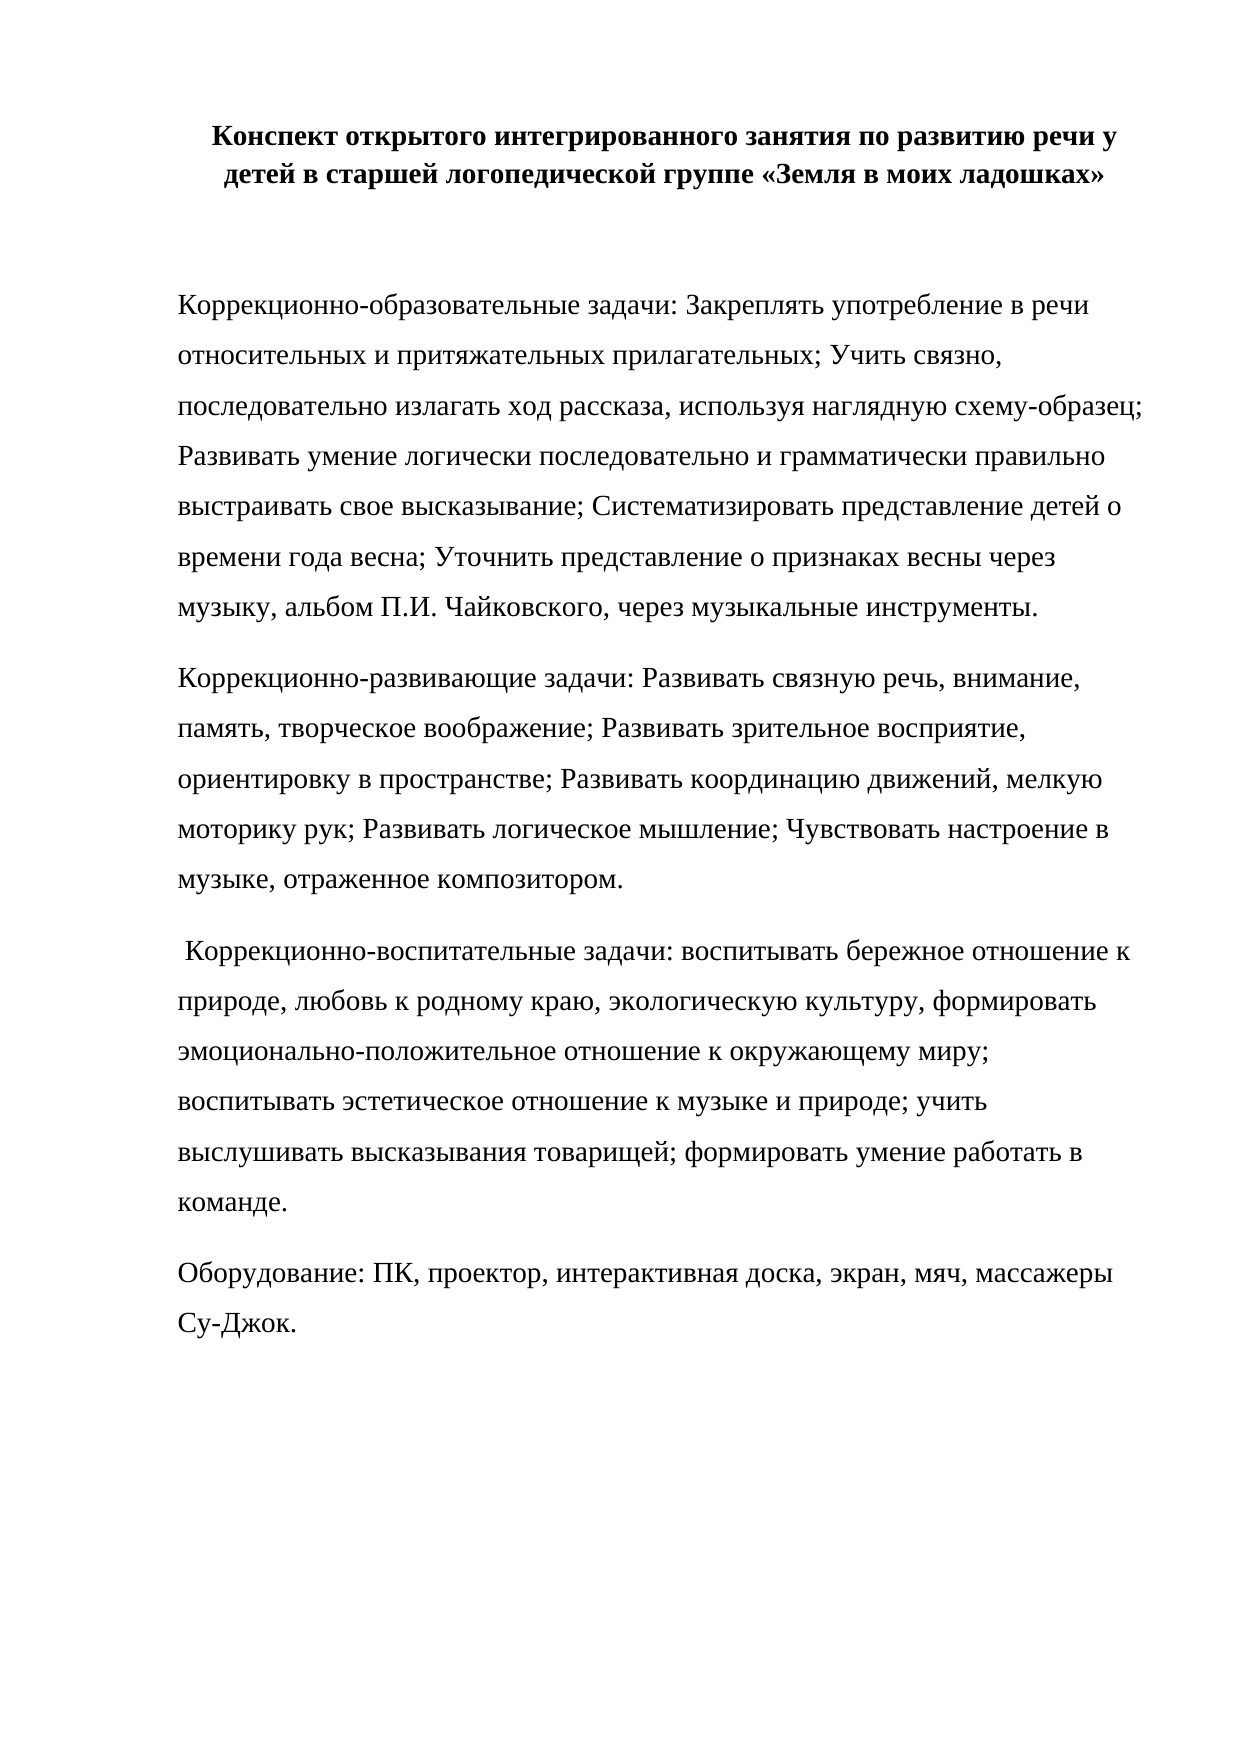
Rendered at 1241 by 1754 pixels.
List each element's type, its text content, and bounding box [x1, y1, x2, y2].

text Оборудование: ПК, проектор, интерактивная доска, экран, мяч, массажеры Су-Джок. [177, 1255, 1152, 1339]
text Коррекционно-развивающие задачи: Развивать связную речь, внимание, память, творческое воображение; Развивать зрительное восприятие, ориентировку в пространстве; Развивать координацию движений, мелкую моторику рук; Развивать логическое мышление; Чувствовать настроение в музыке, отраженное композитором. [177, 660, 1152, 895]
text Конспект открытого интегрированного занятия по развитию речи у детей в старшей логопедической группе «Земля в моих ладошках» [177, 118, 1152, 190]
text Коррекционно-воспитательные задачи: воспитывать бережное отношение к природе, любовь к родному краю, экологическую культуру, формировать эмоционально-положительное отношение к окружающему миру; воспитывать эстетическое отношение к музыке и природе; учить выслушивать высказывания товарищей; формировать умение работать в команде. [177, 933, 1152, 1218]
text Коррекционно-образовательные задачи: Закреплять употребление в речи относительных и притяжательных прилагательных; Учить связно, последовательно излагать ход рассказа, используя наглядную схему-образец; Развивать умение логически последовательно и грамматически правильно выстраивать свое высказывание; Систематизировать представление детей о времени года весна; Уточнить представление о признаках весны через музыку, альбом П.И. Чайковского, через музыкальные инструменты. [177, 287, 1152, 623]
